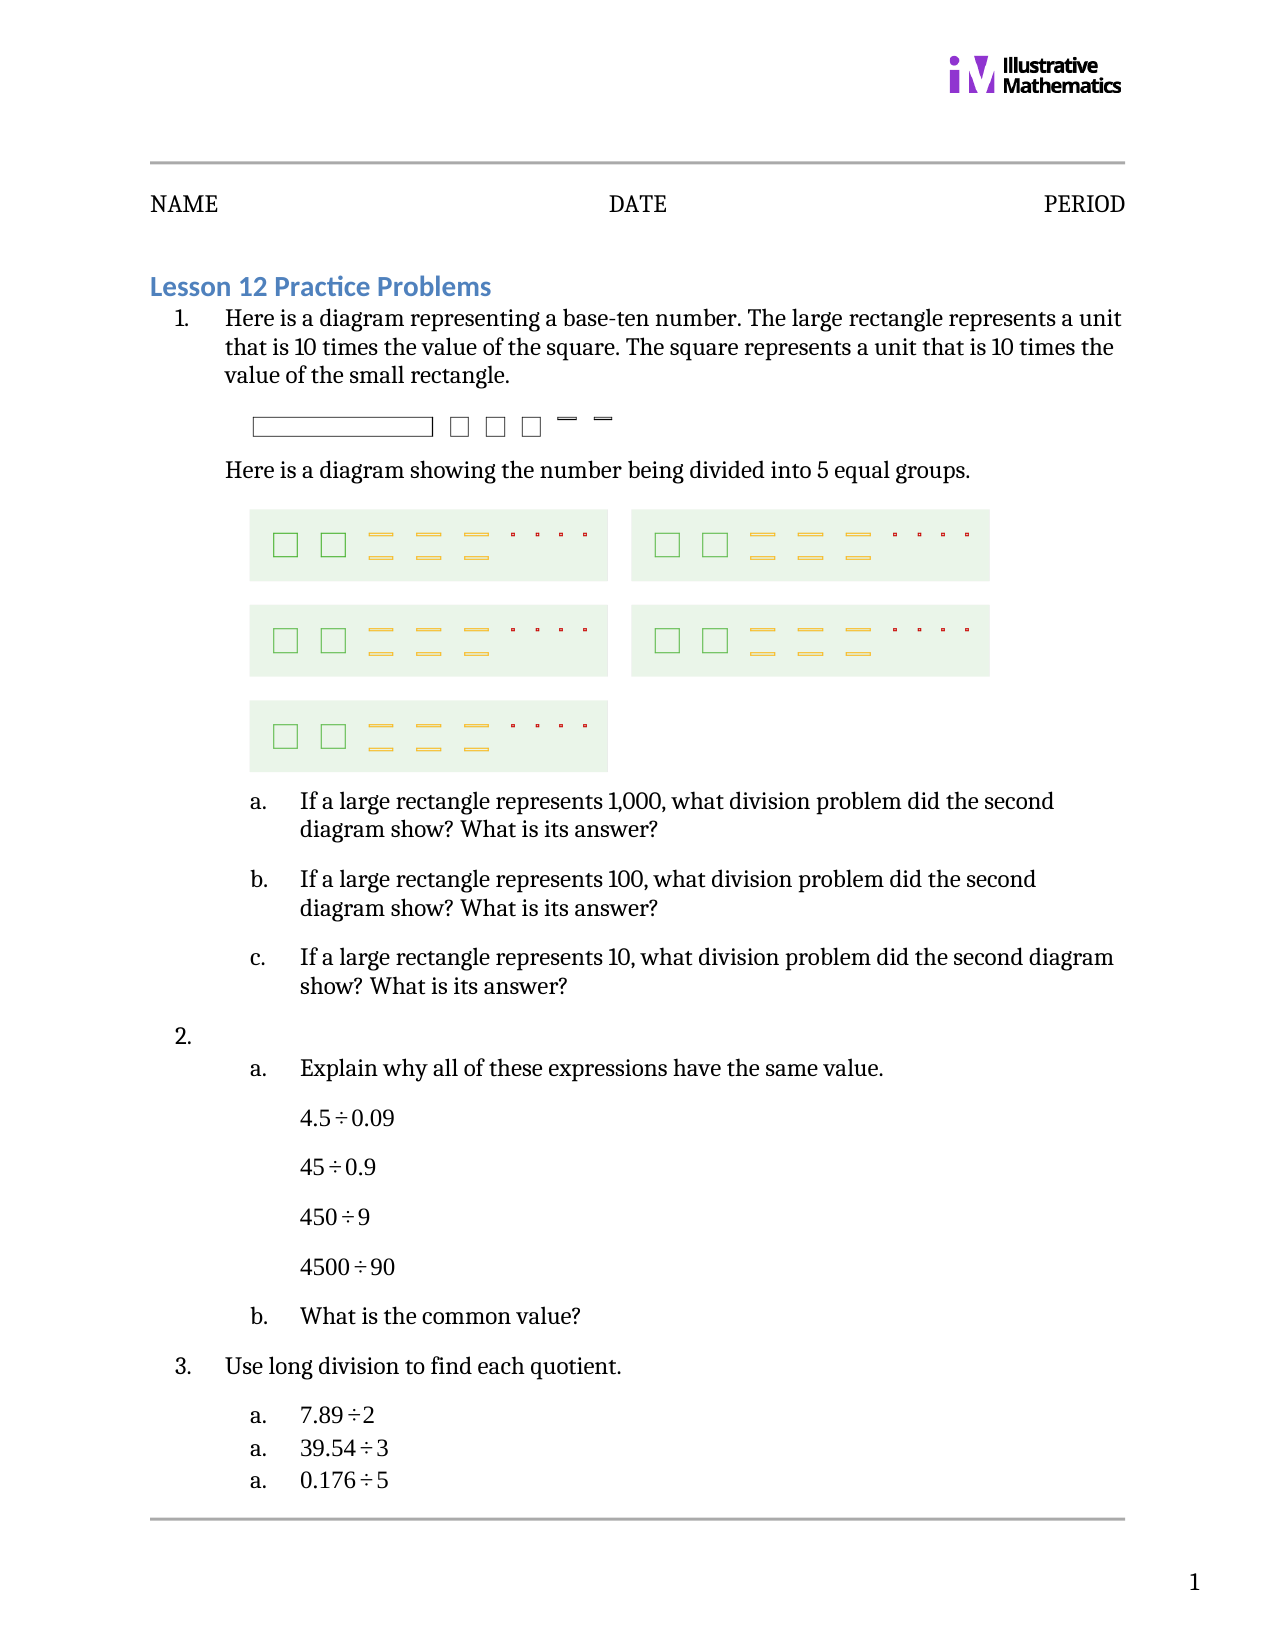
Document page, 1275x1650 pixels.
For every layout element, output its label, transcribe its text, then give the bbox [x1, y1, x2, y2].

list What is the common value? [250, 1302, 1125, 1331]
list Here is a diagram representing a base-ten number. The large rectangle represents a unit that is 10 times the value of the square. The square represents a unit that is 10 times the value of the small rectangle. [175, 304, 1125, 390]
list Here is a diagram showing the number being divided into 5 equal groups. [175, 456, 1125, 485]
picture [243, 505, 997, 777]
picture [243, 411, 620, 447]
list Explain why all of these expressions have the same value. [250, 1054, 1125, 1083]
list Use long division to find each quotient. [175, 1352, 1125, 1380]
picture [949, 55, 1121, 93]
list If a large rectangle represents 100, what division problem did the second diagram show? What is its answer? [250, 865, 1125, 922]
list If a large rectangle represents 1,000, what division problem did the second diagram show? What is its answer? [250, 787, 1125, 844]
list If a large rectangle represents 10, what division problem did the second diagram show? What is its answer? [250, 943, 1125, 1001]
subtitle Lesson 12 Practice Problems [150, 268, 1125, 304]
